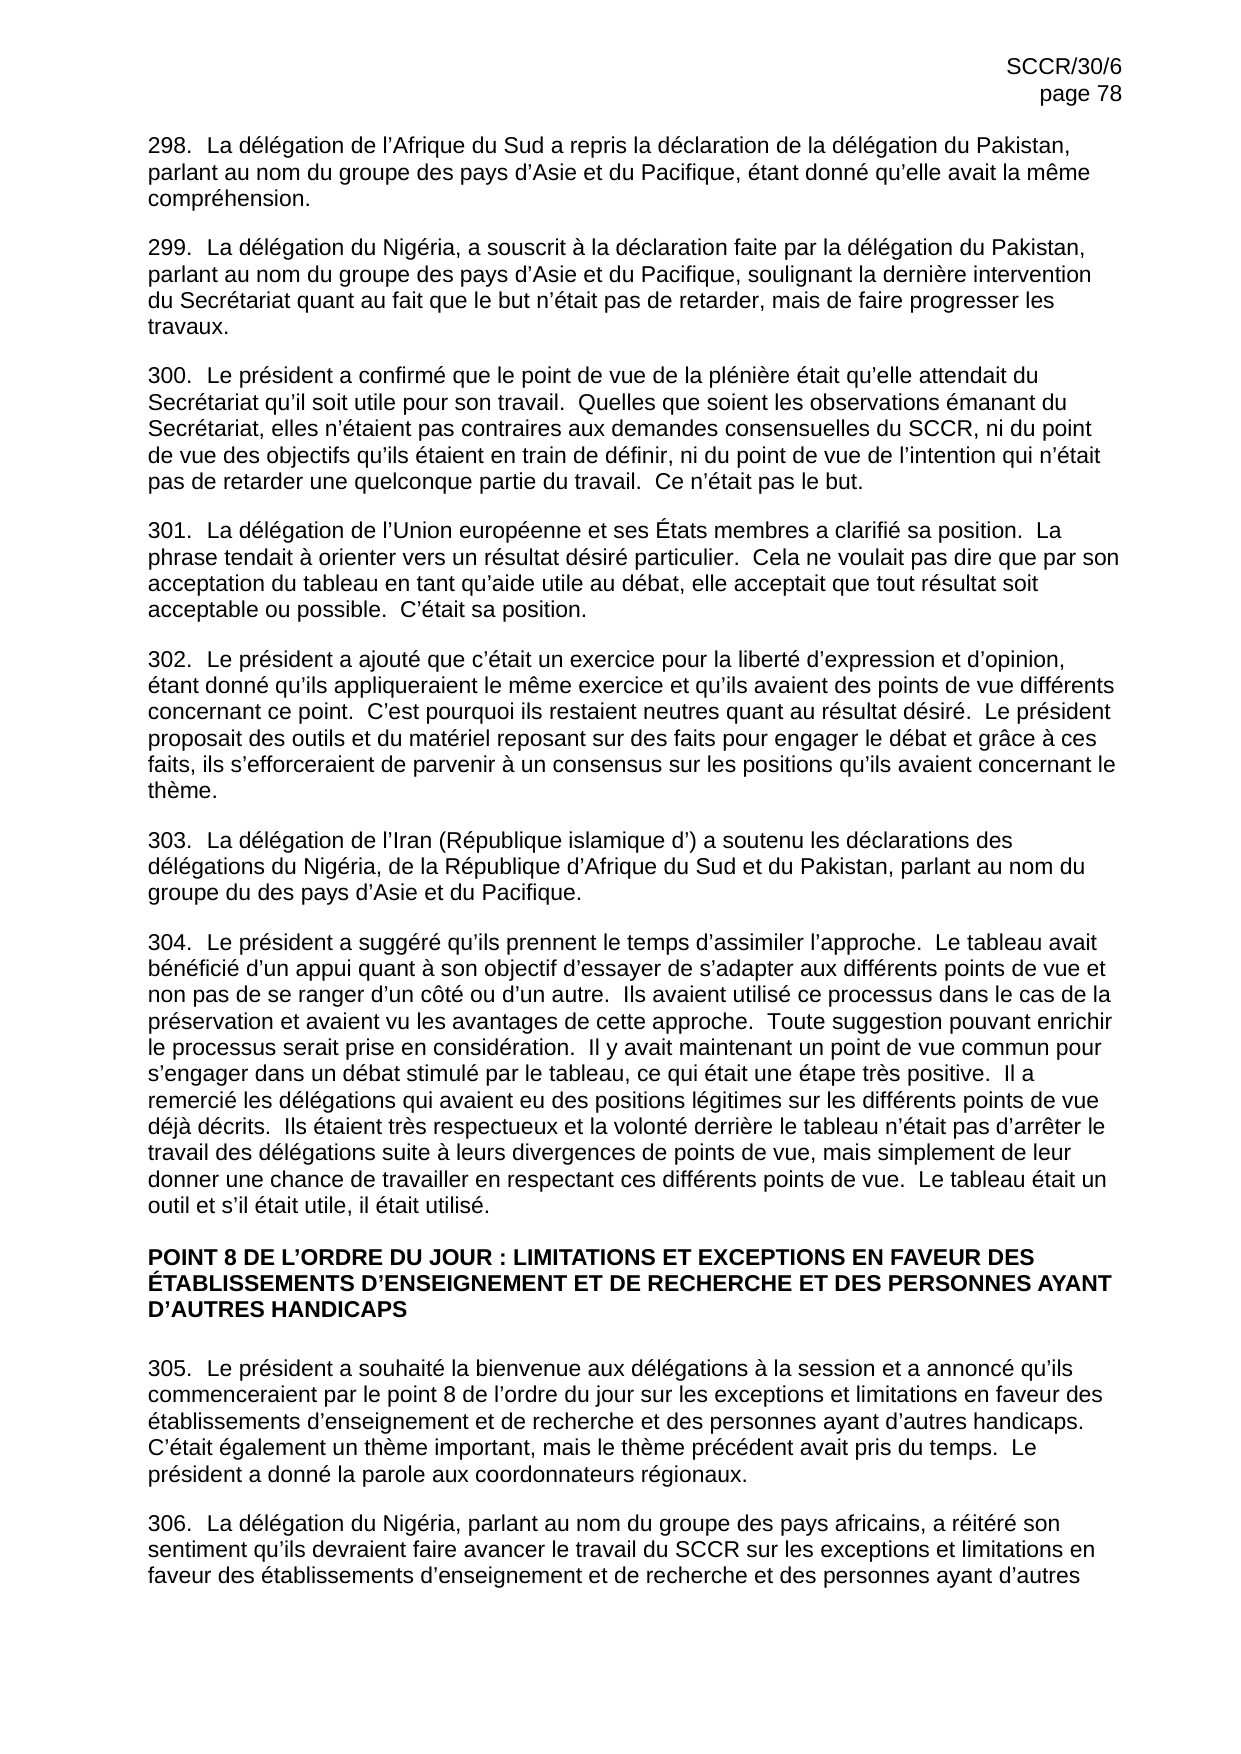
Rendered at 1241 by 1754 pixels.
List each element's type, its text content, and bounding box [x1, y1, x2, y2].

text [148, 1510, 1122, 1589]
text La délégation de l’Afrique du Sud a repris la déclaration de la délégation du Pakistan, parlant au nom du groupe des pays d’Asie et du Pacifique, étant donné qu’elle avait la même compréhension. [148, 132, 1122, 211]
subtitle Point 8 de l’ordre du jour : limitations et exceptions en faveur des établissements d’enseignement et de recherche et des personnes ayant d’autres handicaps [148, 1243, 1122, 1322]
text La délégation du Nigéria, a souscrit à la déclaration faite par la délégation du Pakistan, parlant au nom du groupe des pays d’Asie et du Pacifique, soulignant la dernière intervention du Secrétariat quant au fait que le but n’était pas de retarder, mais de faire progresser les travaux. [148, 234, 1122, 339]
text Le président a confirmé que le point de vue de la plénière était qu’elle attendait du Secrétariat qu’il soit utile pour son travail. Quelles que soient les observations émanant du Secrétariat, elles n’étaient pas contraires aux demandes consensuelles du SCCR, ni du point de vue des objectifs qu’ils étaient en train de définir, ni du point de vue de l’intention qui n’était pas de retarder une quelconque partie du travail. Ce n’était pas le but. [148, 362, 1122, 494]
text La délégation de l’Union européenne et ses États membres a clarifié sa position. La phrase tendait à orienter vers un résultat désiré particulier. Cela ne voulait pas dire que par son acceptation du tableau en tant qu’aide utile au débat, elle acceptait que tout résultat soit acceptable ou possible. C’était sa position. [148, 517, 1122, 623]
text La délégation de l’Iran (République islamique d’) a soutenu les déclarations des délégations du Nigéria, de la République d’Afrique du Sud et du Pakistan, parlant au nom du groupe du des pays d’Asie et du Pacifique. [148, 827, 1122, 906]
text Le président a souhaité la bienvenue aux délégations à la session et a annoncé qu’ils commenceraient par le point 8 de l’ordre du jour sur les exceptions et limitations en faveur des établissements d’enseignement et de recherche et des personnes ayant d’autres handicaps. C’était également un thème important, mais le thème précédent avait pris du temps. Le président a donné la parole aux coordonnateurs régionaux. [148, 1355, 1122, 1487]
text Le président a suggéré qu’ils prennent le temps d’assimiler l’approche. Le tableau avait bénéficié d’un appui quant à son objectif d’essayer de s’adapter aux différents points de vue et non pas de se ranger d’un côté ou d’un autre. Ils avaient utilisé ce processus dans le cas de la préservation et avaient vu les avantages de cette approche. Toute suggestion pouvant enrichir le processus serait prise en considération. Il y avait maintenant un point de vue commun pour s’engager dans un débat stimulé par le tableau, ce qui était une étape très positive. Il a remercié les délégations qui avaient eu des positions légitimes sur les différents points de vue déjà décrits. Ils étaient très respectueux et la volonté derrière le tableau n’était pas d’arrêter le travail des délégations suite à leurs divergences de points de vue, mais simplement de leur donner une chance de travailler en respectant ces différents points de vue. Le tableau était un outil et s’il était utile, il était utilisé. [148, 928, 1122, 1218]
text Le président a ajouté que c’était un exercice pour la liberté d’expression et d’opinion, étant donné qu’ils appliqueraient le même exercice et qu’ils avaient des points de vue différents concernant ce point. C’est pourquoi ils restaient neutres quant au résultat désiré. Le président proposait des outils et du matériel reposant sur des faits pour engager le débat et grâce à ces faits, ils s’efforceraient de parvenir à un consensus sur les positions qu’ils avaient concernant le thème. [148, 646, 1122, 804]
